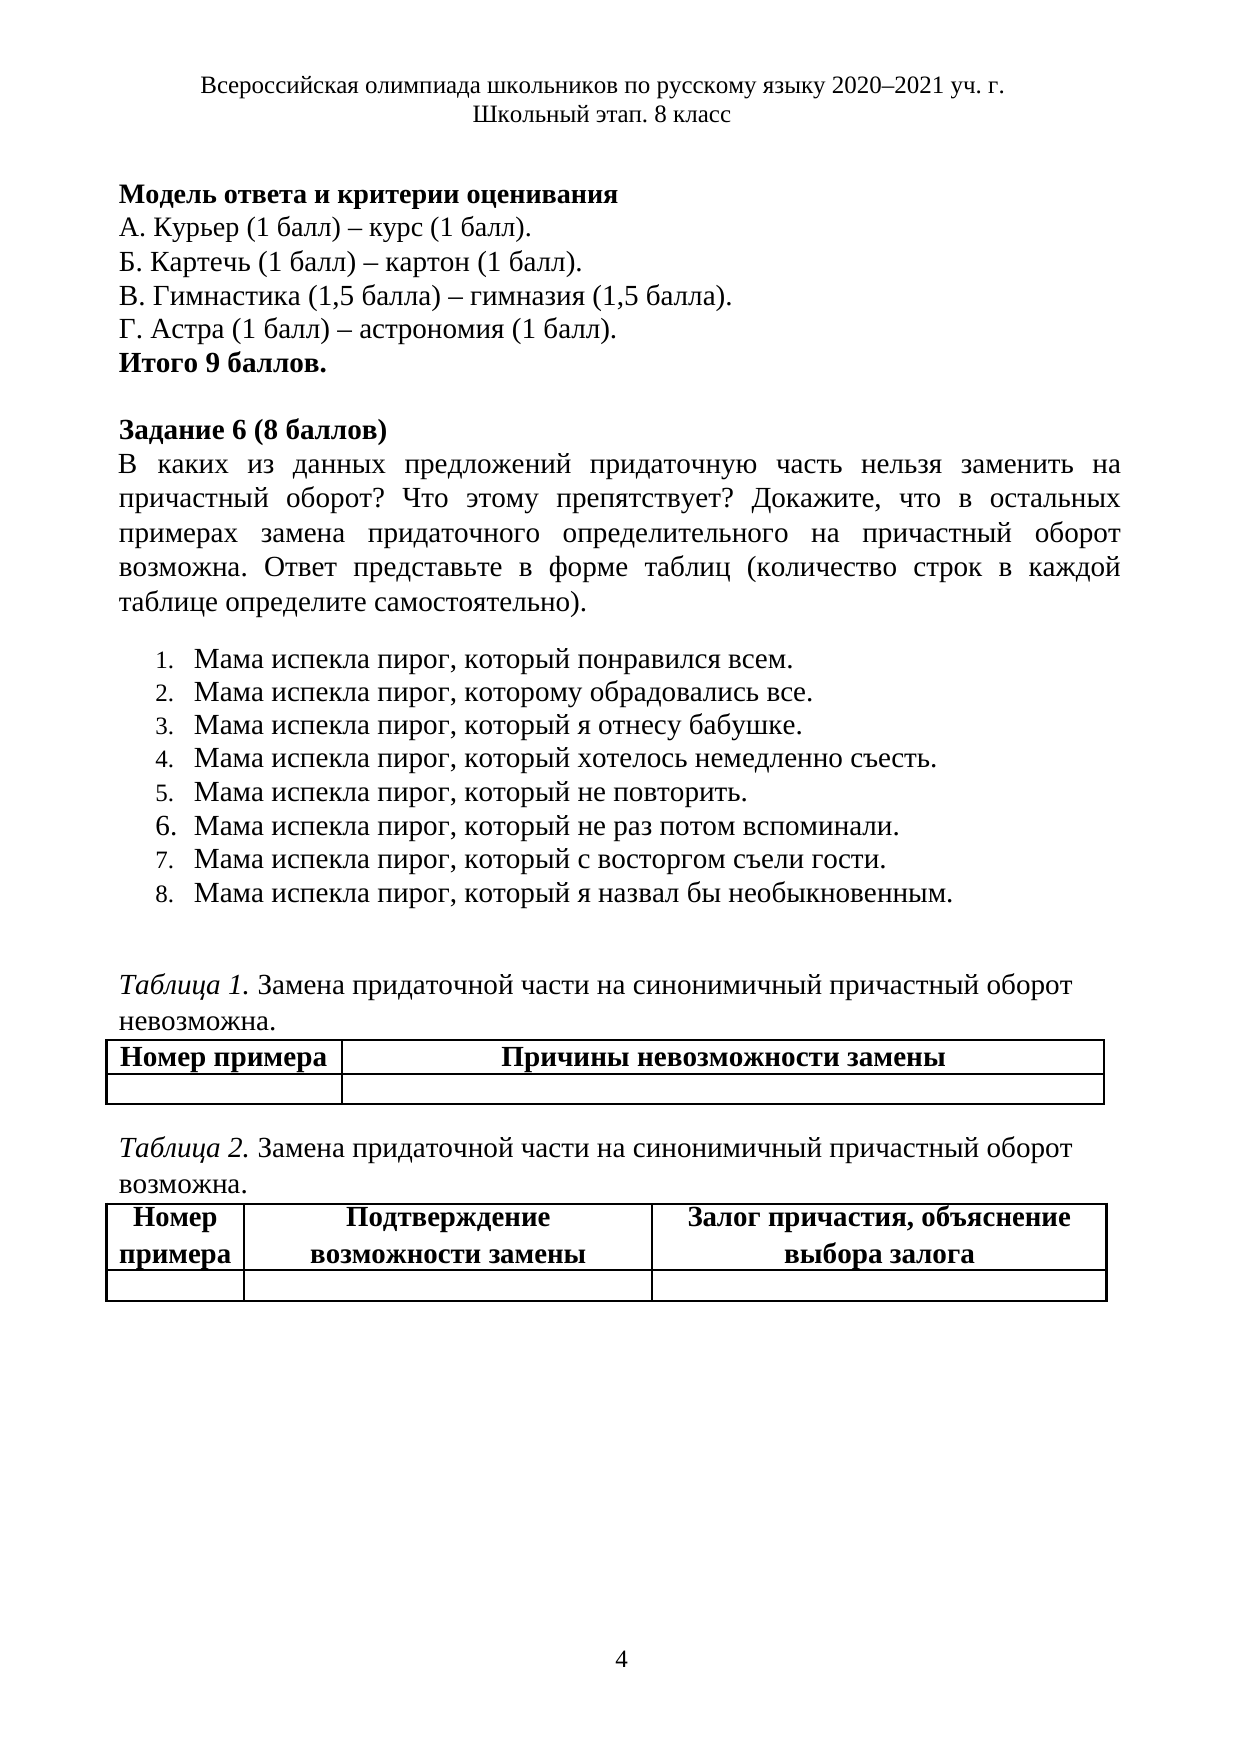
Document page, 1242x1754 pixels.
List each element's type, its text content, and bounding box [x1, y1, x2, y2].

table_cell [245, 1271, 651, 1300]
table_cell возможности замены [245, 1232, 651, 1269]
text В. Гимнастика (1,5 балла) – гимназия (1,5 балла). [119, 278, 1122, 311]
list каких из данных предложений придаточную часть нельзя заменить на причастный оборот? Что этому препятствует? Докажите, что в остальных примерах замена придаточного определительного на причастный оборот возможна. Ответ представьте в форме таблиц (количество строк в каждой таблице определите самостоятельно). [118, 446, 1122, 617]
table_header Номер примера [108, 1041, 341, 1072]
text Всероссийская олимпиада школьников по русскому языку 2020–2021 уч. г. [106, 70, 1099, 98]
text Таблица 1. Замена придаточной части на синонимичный причастный оборот невозможна. [119, 967, 1122, 1036]
list Мама испекла пирог, который с восторгом съели гости. [155, 842, 1122, 875]
list Мама испекла пирог, который понравился всем. [155, 642, 1122, 675]
text 4 [106, 1644, 1136, 1673]
text Задание 6 (8 баллов) [119, 412, 1122, 446]
list Мама испекла пирог, который я назвал бы необыкновенным. [155, 875, 1122, 909]
list Мама испекла пирог, который хотелось немедленно съесть. [155, 741, 1122, 774]
text Б. Картечь (1 балл) – картон (1 балл). [119, 244, 1122, 277]
table_cell [343, 1075, 1103, 1103]
table_cell [108, 1075, 341, 1103]
text Таблица 2. Замена придаточной части на синонимичный причастный оборот возможна. [119, 1130, 1122, 1200]
text Итого 9 баллов. [119, 345, 1122, 379]
text Школьный этап. 8 класс [106, 99, 1097, 128]
table_header Причины невозможности замены [343, 1041, 1103, 1072]
table_header Залог причастия, объяснение [653, 1205, 1105, 1232]
list Мама испекла пирог, которому обрадовались все. [155, 675, 1122, 708]
table_cell выбора залога [653, 1232, 1105, 1269]
text Г. Астра (1 балл) – астрономия (1 балл). [119, 311, 1122, 345]
table_header Подтверждение [245, 1205, 651, 1232]
text Модель ответа и критерии оценивания А. Курьер (1 балл) – курс (1 балл). [119, 177, 636, 243]
table_header Номер [108, 1205, 243, 1232]
table_cell [108, 1271, 243, 1300]
table_cell примера [108, 1232, 243, 1269]
list Мама испекла пирог, который не раз потом вспоминали. [155, 809, 1122, 842]
list Мама испекла пирог, который я отнесу бабушке. [155, 708, 1122, 741]
list Мама испекла пирог, который не повторить. [155, 774, 1122, 808]
table_cell [653, 1271, 1105, 1300]
